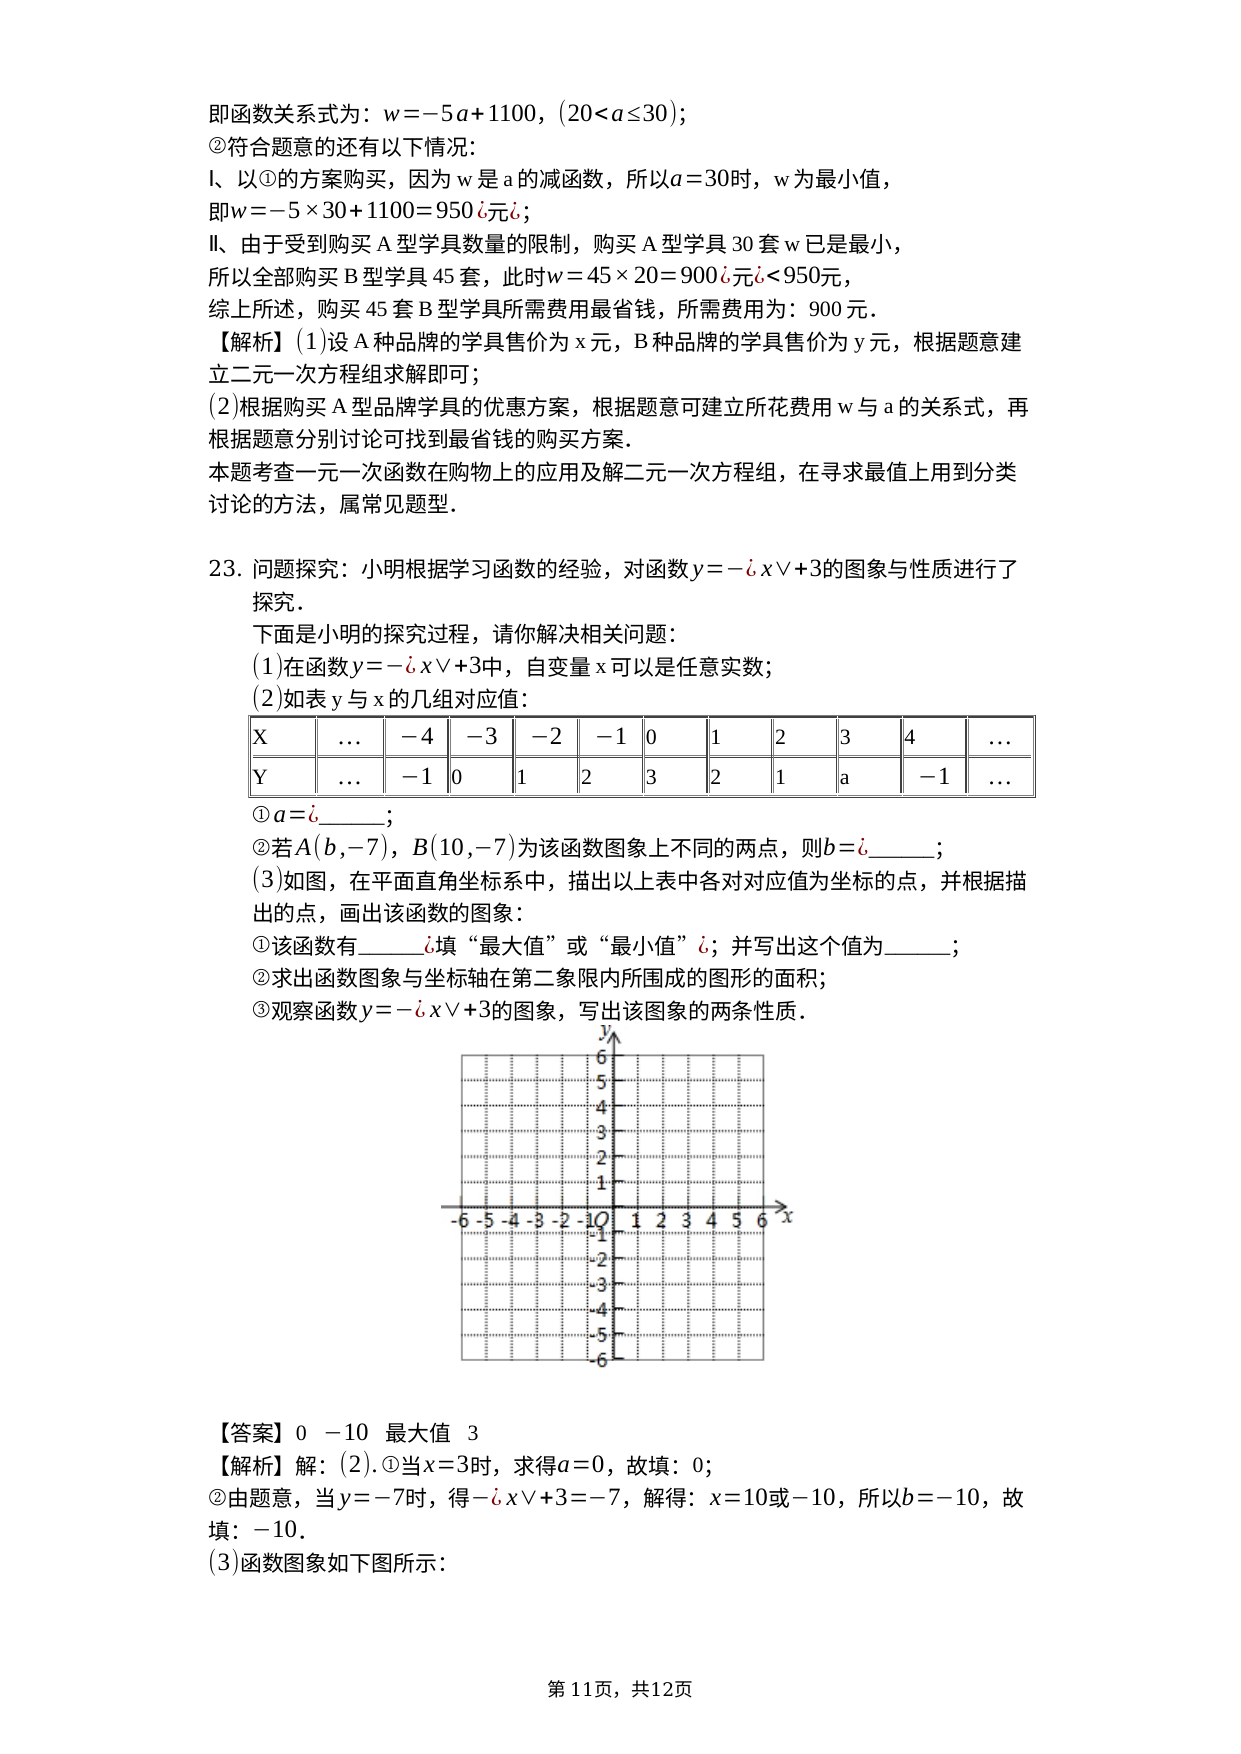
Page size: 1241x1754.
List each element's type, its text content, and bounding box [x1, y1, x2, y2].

table_cell Y [251, 755, 316, 795]
table_header [384, 716, 449, 755]
table_cell 2 [708, 758, 772, 795]
table_cell 3 [643, 755, 708, 795]
table_header 2 [773, 718, 837, 755]
table_cell 0 [449, 758, 514, 795]
table_cell [384, 755, 449, 795]
table_header X [251, 718, 316, 755]
table_cell 1 [773, 758, 837, 795]
table_header [967, 717, 1033, 755]
table_cell [316, 755, 384, 795]
text 【解析】设A种品牌的学具售价为x元，B种品牌的学具售价为y元，根据题意建立二元一次方程组求解即可； 根据购买A型品牌学具的优惠方案，根据题意可建立所花费用w与a的关系式，再根据题意分别讨论可找到最省钱的购买方案． 本题考查一元一次函数在购物上的应用及解二元一次方程组，在寻求最值上用到分类讨论的方法，属常见题型． [208, 324, 1032, 552]
table_cell 2 [579, 758, 643, 795]
table_header 4 [902, 717, 967, 755]
table_cell 1 [514, 758, 578, 795]
list 问题探究：小明根据学习函数的经验，对函数的图象与性质进行了探究． 下面是小明的探究过程，请你解决相关问题： 在函数中，自变量x可以是任意实数； 如表y与x的几组对应值： [208, 552, 1032, 714]
table_header 3 [837, 716, 902, 755]
table_cell a [837, 755, 902, 795]
text ______； 若，为该函数图象上不同的两点，则______； 如图，在平面直角坐标系中，描出以上表中各对对应值为坐标的点，并根据描出的点，画出该函数的图象： 该函数有______填“最大值”或“最小值”；并写出这个值为______； 求出函数图象与坐标轴在第二象限内所围成的图形的面积； 观察函数的图象，写出该图象的两条性质． [252, 798, 1032, 1026]
table_header [514, 717, 578, 755]
text 【答案】0 最大值 3 [208, 1416, 1032, 1448]
table_cell [902, 758, 967, 795]
picture [441, 1025, 799, 1372]
table_cell [967, 755, 1033, 795]
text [208, 1448, 1032, 1578]
table_header [579, 718, 643, 755]
table_header 0 [643, 716, 708, 755]
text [208, 97, 1032, 324]
table_header 1 [708, 717, 772, 755]
table_header [316, 716, 384, 755]
table_header [449, 717, 514, 755]
